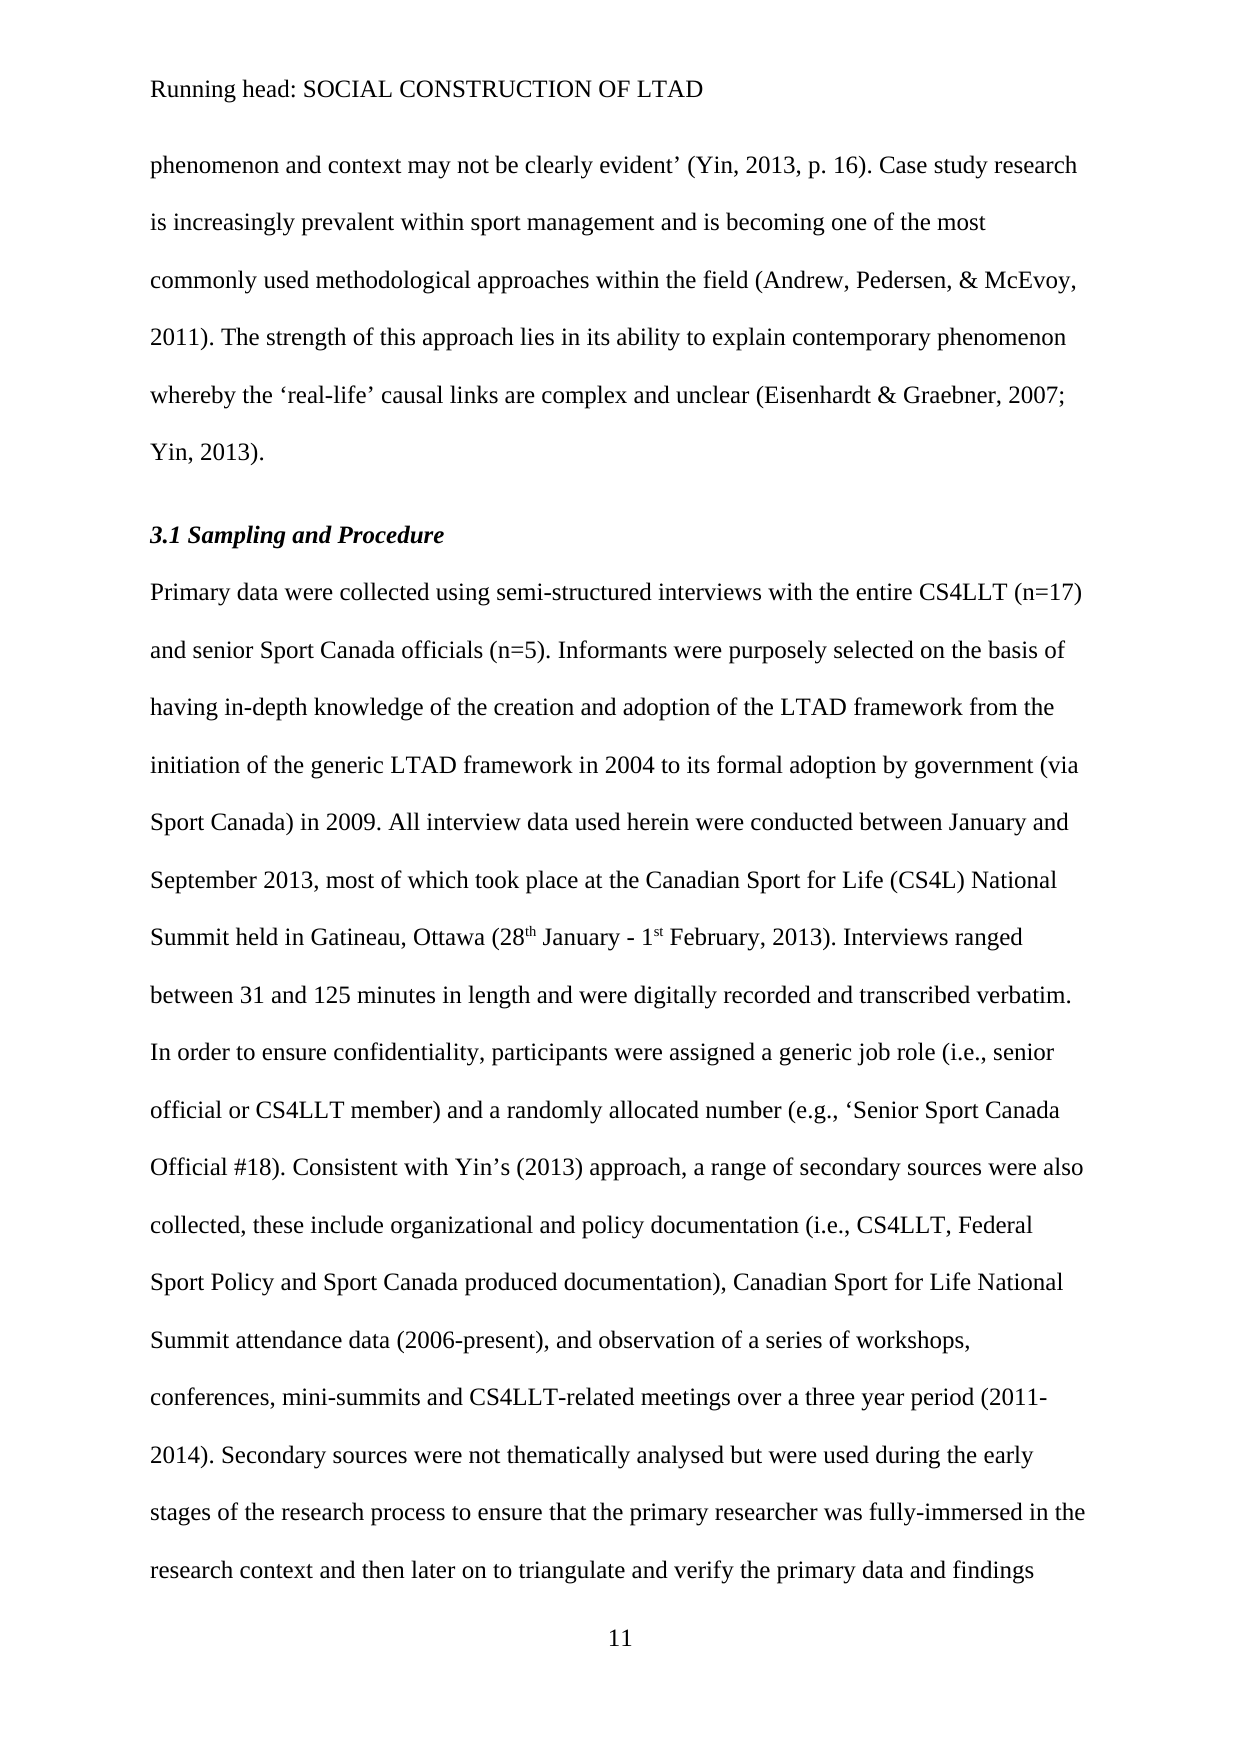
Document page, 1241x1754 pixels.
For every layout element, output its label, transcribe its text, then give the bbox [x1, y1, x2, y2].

subtitle 3.1 Sampling and Procedure [150, 520, 1090, 549]
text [150, 577, 1090, 1584]
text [150, 150, 1090, 466]
